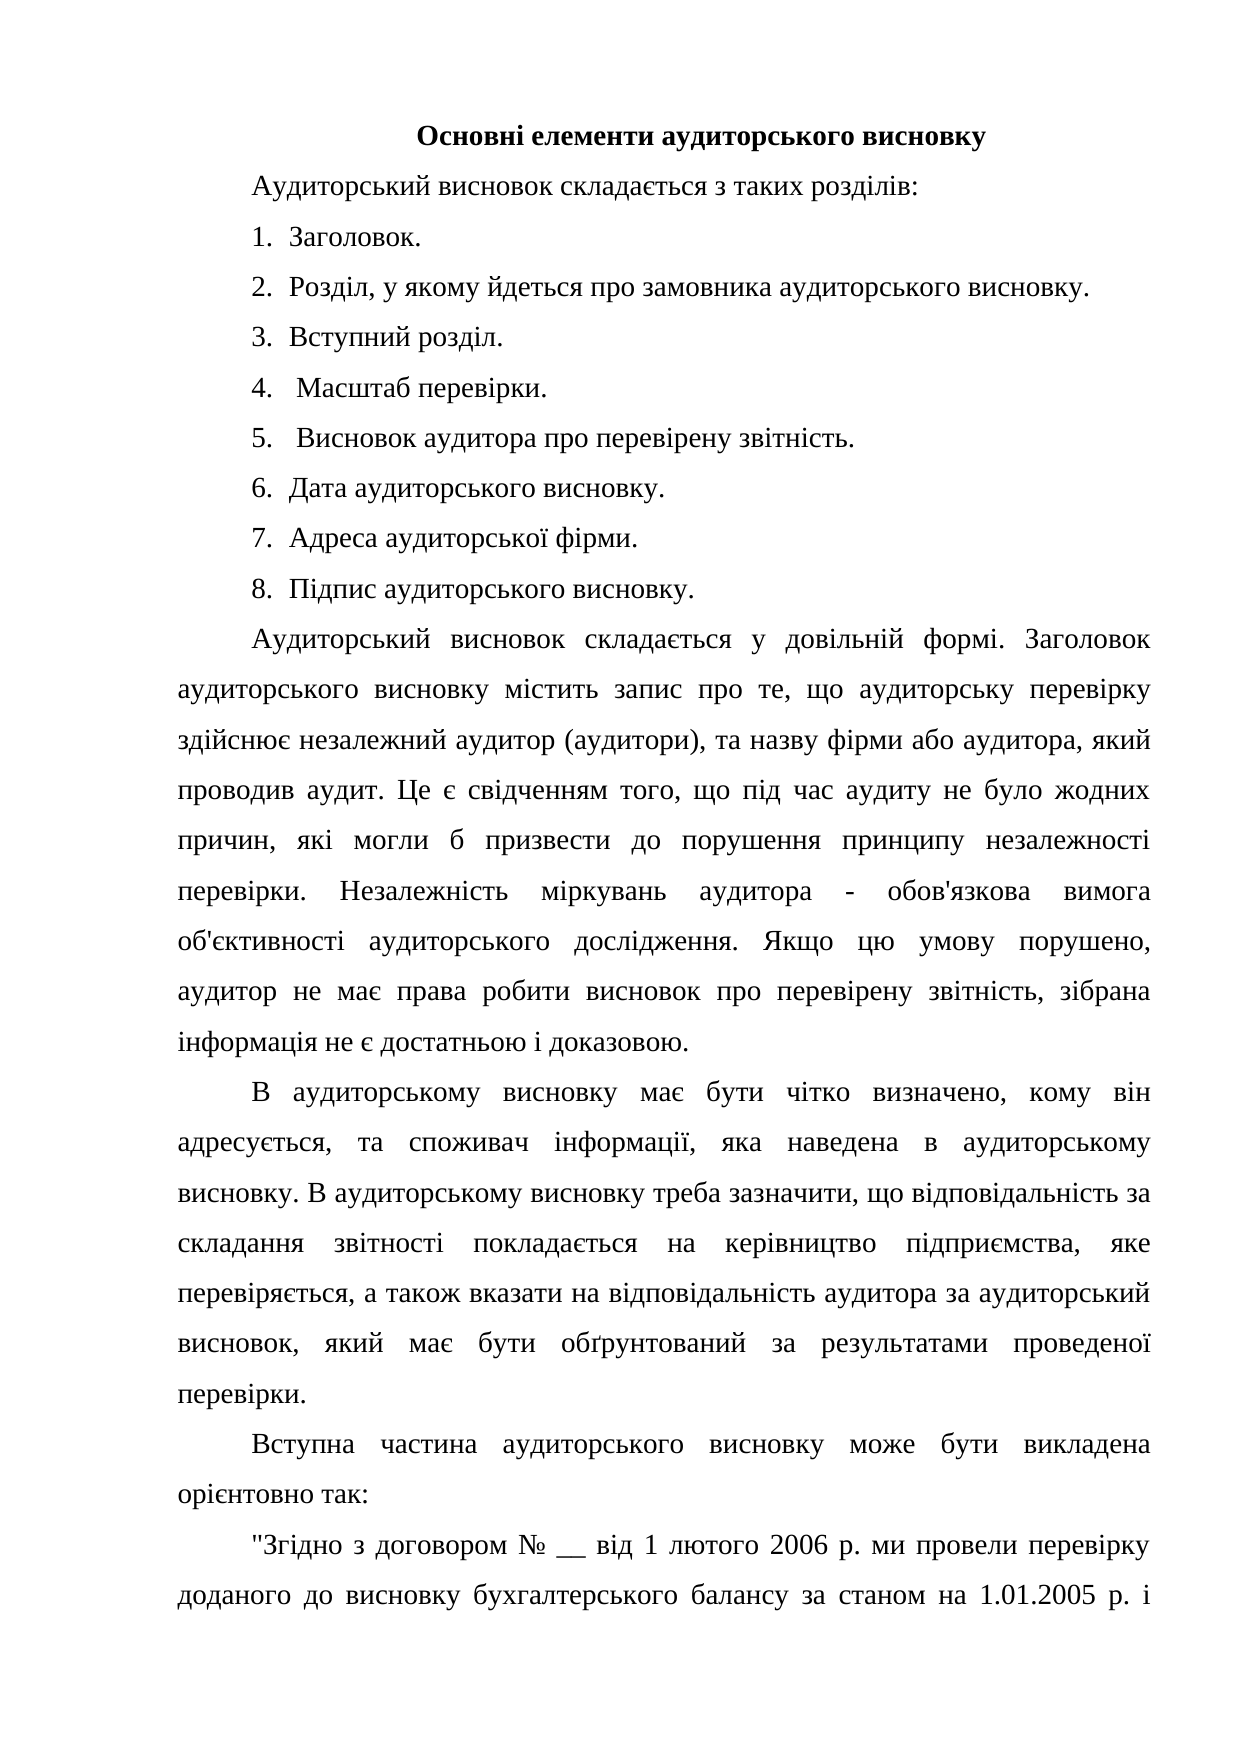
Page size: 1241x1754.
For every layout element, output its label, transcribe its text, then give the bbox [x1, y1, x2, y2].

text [177, 1527, 1152, 1611]
text Аудиторський висновок складається з таких розділів: [177, 168, 1152, 202]
list Вступний розділ. [177, 319, 1152, 353]
text В аудиторському висновку має бути чітко визначено, кому він адресується, та споживач інформації, яка наведена в аудиторському висновку. В аудиторському висновку треба зазначити, що відповідальність за складання звітності покладається на керівництво підприємства, яке перевіряється, а також вказати на відповідальність аудитора за аудиторський висновок, який має бути обґрунтований за результатами проведеної перевірки. [177, 1074, 1152, 1409]
list Дата аудиторського висновку. [177, 470, 1152, 504]
list Адреса аудиторської фірми. [177, 521, 1152, 554]
list Розділ, у якому йдеться про замовника аудиторського висновку. [177, 269, 1152, 303]
text Вступна частина аудиторського висновку може бути викладена орієнтовно так: [177, 1426, 1152, 1510]
text Основні елементи аудиторського висновку [177, 118, 1152, 152]
list Підпис аудиторського висновку. [177, 571, 1152, 604]
list Масштаб перевірки. [177, 370, 1152, 403]
text Аудиторський висновок складається у довільній формі. Заголовок аудиторського висновку містить запис про те, що аудиторську перевірку здійснює незалежний аудитор (аудитори), та назву фірми або аудитора, який проводив аудит. Це є свідченням того, що під час аудиту не було жодних причин, які могли б призвести до порушення принципу незалежності перевірки. Незалежність міркувань аудитора - обов'язкова вимога об'єктивності аудиторського дослідження. Якщо цю умову порушено, аудитор не має права робити висновок про перевірену звітність, зібрана інформація не є достатньою і доказовою. [177, 621, 1152, 1057]
list Висновок аудитора про перевірену звітність. [177, 420, 1152, 453]
list Заголовок. [177, 219, 1152, 252]
